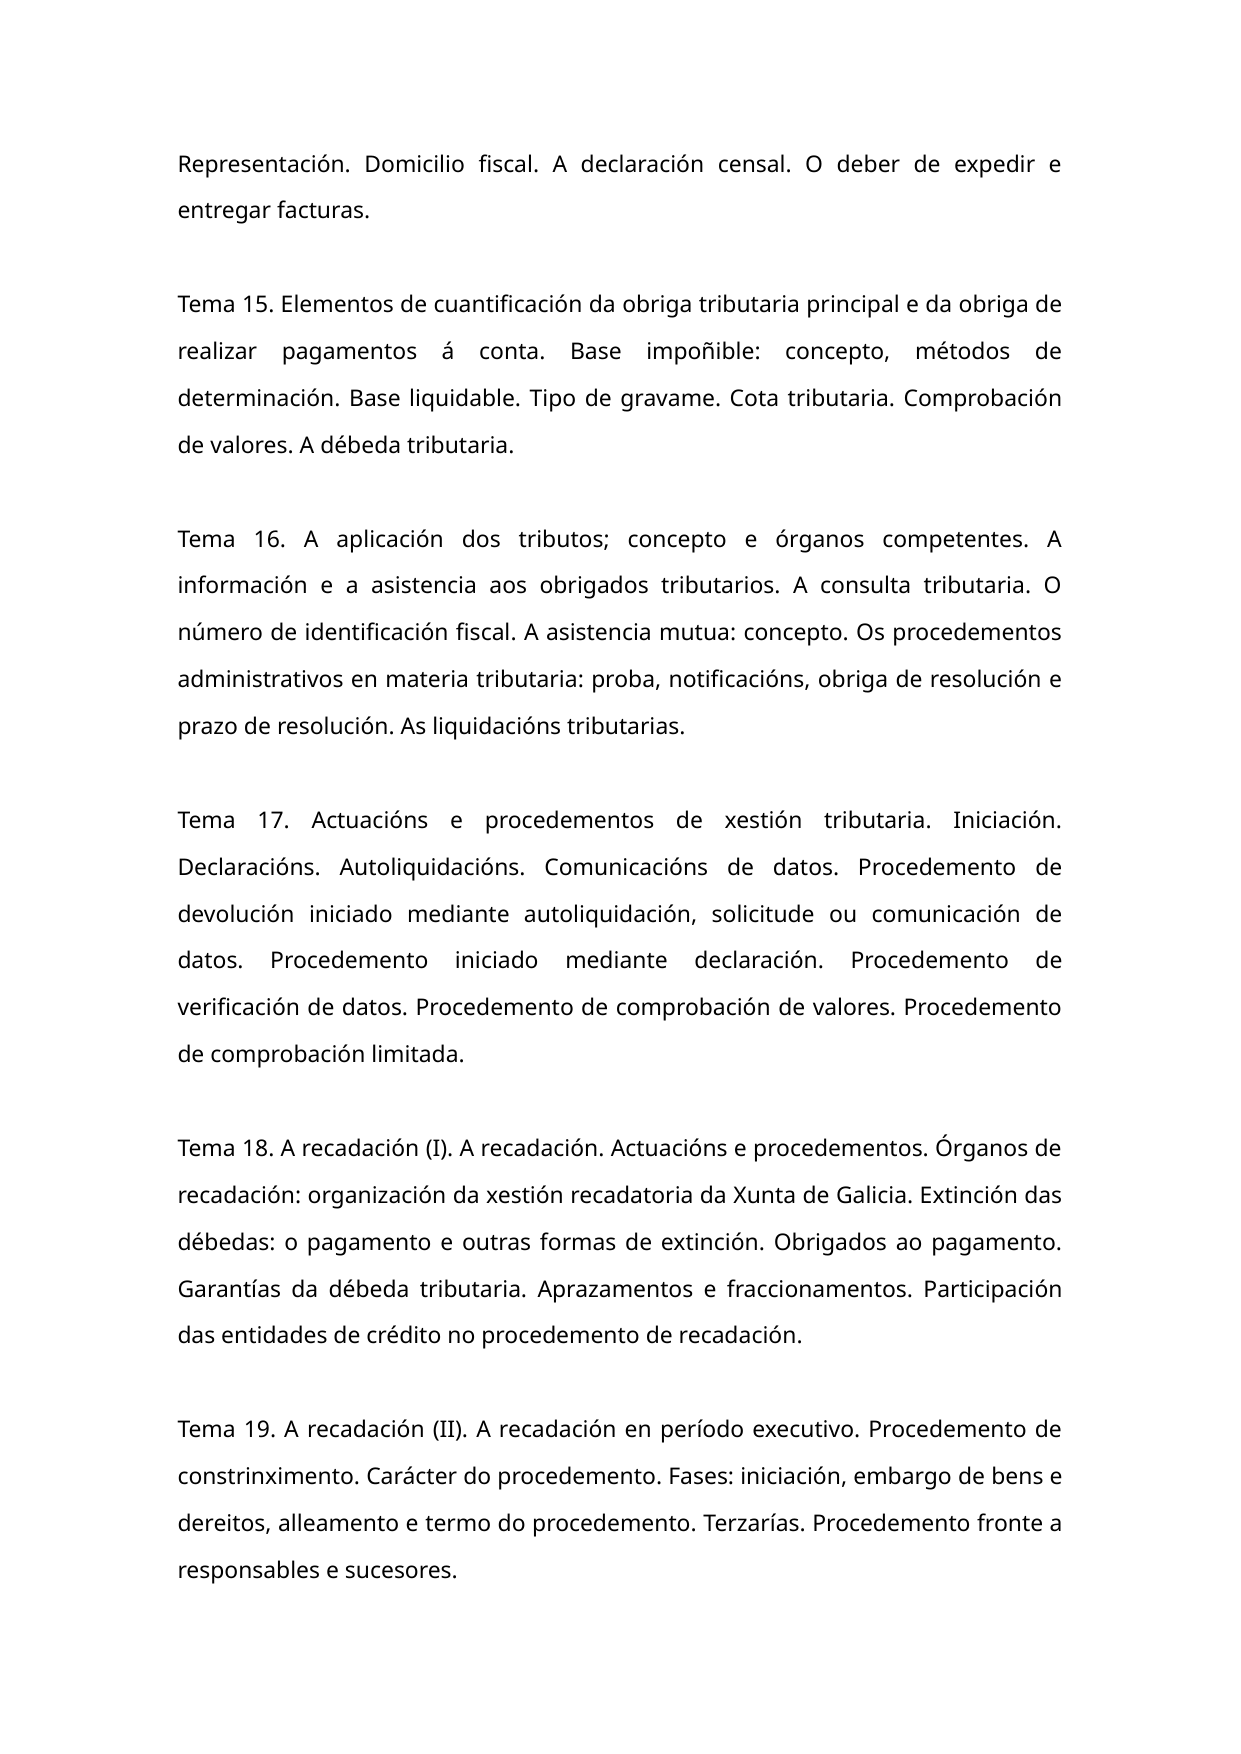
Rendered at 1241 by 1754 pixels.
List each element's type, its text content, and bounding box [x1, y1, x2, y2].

text Tema 19. A recadación (II). A recadación en período executivo. Procedemento de constrinximento. Carácter do procedemento. Fases: iniciación, embargo de bens e dereitos, alleamento e termo do procedemento. Terzarías. Procedemento fronte a responsables e sucesores. [177, 1413, 1063, 1585]
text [177, 148, 1063, 226]
text Tema 15. Elementos de cuantificación da obriga tributaria principal e da obriga de realizar pagamentos á conta. Base impoñible: concepto, métodos de determinación. Base liquidable. Tipo de gravame. Cota tributaria. Comprobación de valores. A débeda tributaria. [177, 288, 1063, 460]
text Tema 17. Actuacións e procedementos de xestión tributaria. Iniciación. Declaracións. Autoliquidacións. Comunicacións de datos. Procedemento de devolución iniciado mediante autoliquidación, solicitude ou comunicación de datos. Procedemento iniciado mediante declaración. Procedemento de verificación de datos. Procedemento de comprobación de valores. Procedemento de comprobación limitada. [177, 804, 1063, 1069]
text Tema 16. A aplicación dos tributos; concepto e órganos competentes. A información e a asistencia aos obrigados tributarios. A consulta tributaria. O número de identificación fiscal. A asistencia mutua: concepto. Os procedementos administrativos en materia tributaria: proba, notificacións, obriga de resolución e prazo de resolución. As liquidacións tributarias. [177, 523, 1063, 741]
text Tema 18. A recadación (I). A recadación. Actuacións e procedementos. Órganos de recadación: organización da xestión recadatoria da Xunta de Galicia. Extinción das débedas: o pagamento e outras formas de extinción. Obrigados ao pagamento. Garantías da débeda tributaria. Aprazamentos e fraccionamentos. Participación das entidades de crédito no procedemento de recadación. [177, 1132, 1063, 1351]
